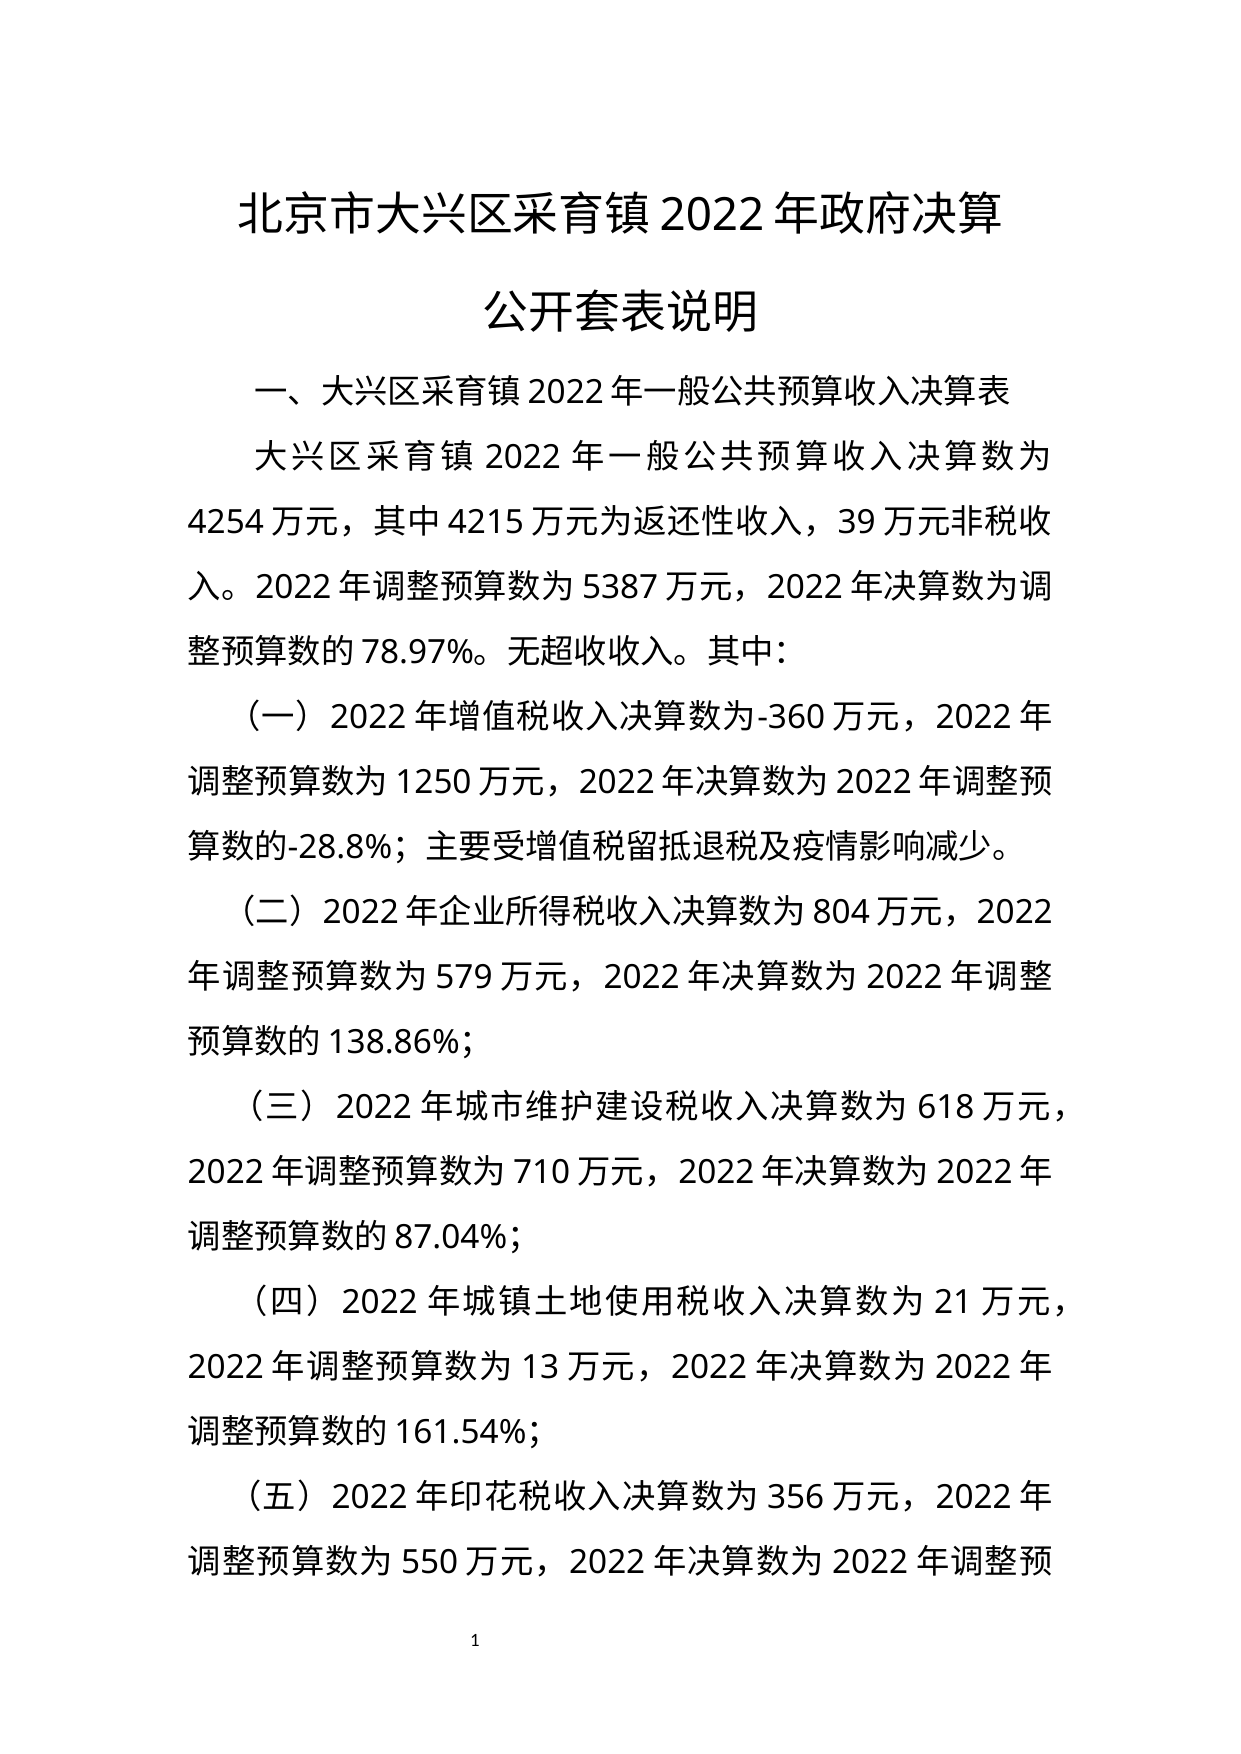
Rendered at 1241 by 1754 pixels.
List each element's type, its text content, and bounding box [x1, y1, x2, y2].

text （三）2022年城市维护建设税收入决算数为618万元，2022年调整预算数为710万元，2022年决算数为2022年调整预算数的87.04%； [187, 1072, 1053, 1267]
text （二）2022年企业所得税收入决算数为804万元，2022年调整预算数为579万元，2022年决算数为2022年调整预算数的138.86%； [187, 877, 1053, 1072]
text 北京市大兴区采育镇2022年政府决算 [187, 162, 1053, 259]
text 大兴区采育镇2022年一般公共预算收入决算数为4254万元，其中4215万元为返还性收入，39万元非税收入。2022年调整预算数为5387万元，2022年决算数为调整预算数的78.97%。无超收收入。其中： [187, 422, 1053, 682]
text （四）2022年城镇土地使用税收入决算数为21万元，2022年调整预算数为13万元，2022年决算数为2022年调整预算数的161.54%； [187, 1267, 1053, 1462]
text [187, 1462, 1053, 1592]
text 公开套表说明 [187, 259, 1053, 357]
text （一）2022年增值税收入决算数为-360万元，2022年调整预算数为1250万元，2022年决算数为2022年调整预算数的-28.8%；主要受增值税留抵退税及疫情影响减少。 [187, 682, 1053, 877]
text 一、大兴区采育镇2022年一般公共预算收入决算表 [187, 357, 1053, 422]
